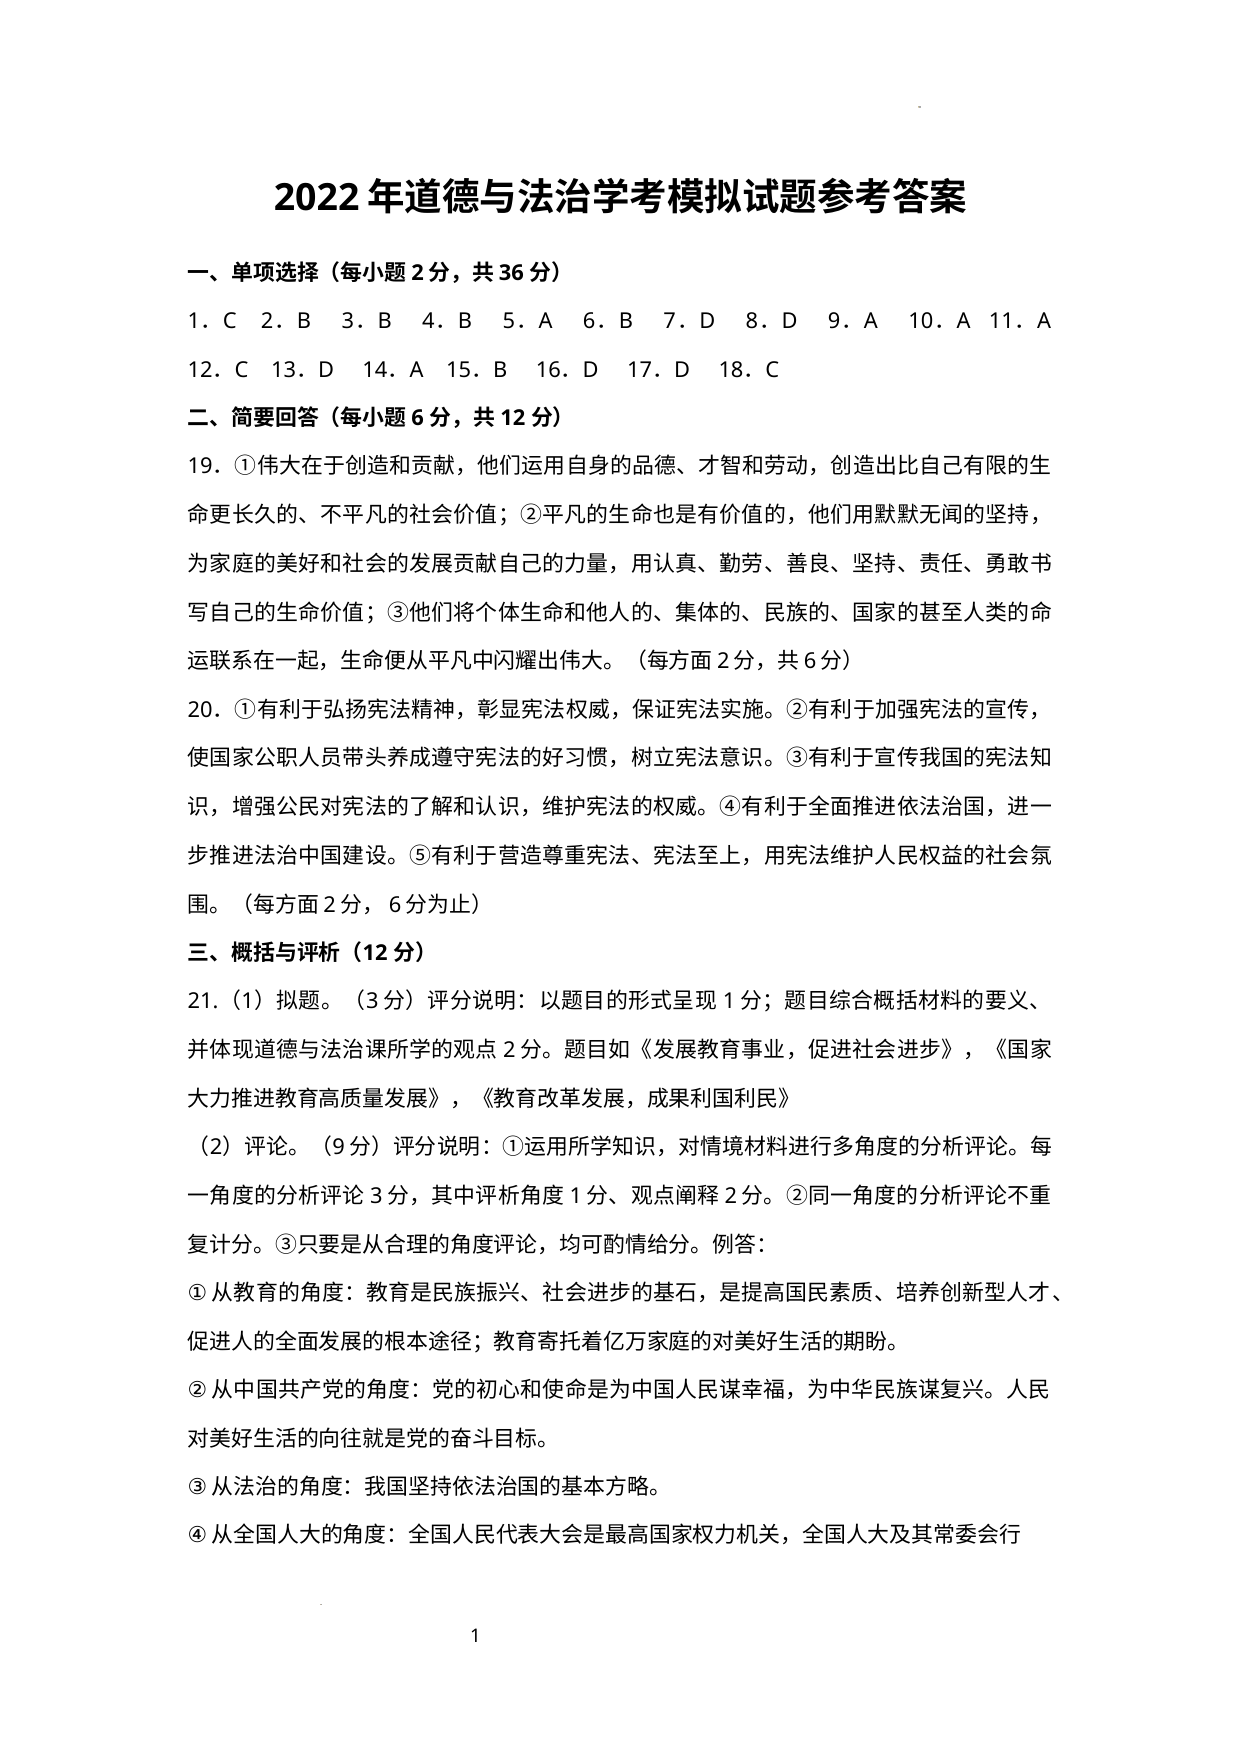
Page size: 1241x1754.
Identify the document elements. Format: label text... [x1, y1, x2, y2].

text 二、简要回答（每小题 6 分，共 12 分） [187, 399, 1053, 432]
text 19．①伟大在于创造和贡献，他们运用自身的品德、才智和劳动，创造出比自己有限的生命更长久的、不平凡的社会价值；②平凡的生命也是有价值的，他们用默默无闻的坚持，为家庭的美好和社会的发展贡献自己的力量，用认真、勤劳、善良、坚持、责任、勇敢书写自己的生命价值；③他们将个体生命和他人的、集体的、民族的、国家的甚至人类的命运联系在一起，生命便从平凡中闪耀出伟大。（每方面2分，共6分） [187, 448, 1053, 675]
text ②从中国共产党的角度：党的初心和使命是为中国人民谋幸福，为中华民族谋复兴。人民对美好生活的向往就是党的奋斗目标。 [187, 1372, 1053, 1453]
text 1．C 2．B 3．B 4．B 5．A 6．B 7．D 8．D 9．A 10．A 11．A 12．C 13．D 14．A 15．B 16．D 17．D 18．C [187, 302, 1053, 384]
text ③从法治的角度：我国坚持依法治国的基本方略。 [187, 1469, 1053, 1501]
text ①从教育的角度：教育是民族振兴、社会进步的基石，是提高国民素质、培养创新型人才、促进人的全面发展的根本途径；教育寄托着亿万家庭的对美好生活的期盼。 [187, 1274, 1053, 1356]
text 20．①有利于弘扬宪法精神，彰显宪法权威，保证宪法实施。②有利于加强宪法的宣传，使国家公职人员带头养成遵守宪法的好习惯，树立宪法意识。③有利于宣传我国的宪法知识，增强公民对宪法的了解和认识，维护宪法的权威。④有利于全面推进依法治国，进一步推进法治中国建设。⑤有利于营造尊重宪法、宪法至上，用宪法维护人民权益的社会氛围。（每方面2分， 6分为止） [187, 691, 1053, 919]
text 三、概括与评析（12 分） [187, 934, 1053, 967]
text 2022年道德与法治学考模拟试题参考答案 [187, 162, 1053, 227]
text 一、单项选择（每小题 2分，共 36 分） [187, 254, 1053, 287]
text 21.（1）拟题。（3分）评分说明：以题目的形式呈现1分；题目综合概括材料的要义、并体现道德与法治课所学的观点2分。题目如《发展教育事业，促进社会进步》，《国家大力推进教育高质量发展》，《教育改革发展，成果利国利民》 [187, 983, 1053, 1113]
text （2）评论。（9分）评分说明：①运用所学知识，对情境材料进行多角度的分析评论。每一角度的分析评论3分，其中评析角度1分、观点阐释2分。②同一角度的分析评论不重复计分。③只要是从合理的角度评论，均可酌情给分。例答： [187, 1129, 1053, 1259]
text ④从全国人大的角度：全国人民代表大会是最高国家权力机关，全国人大及其常委会行 [187, 1517, 1053, 1549]
